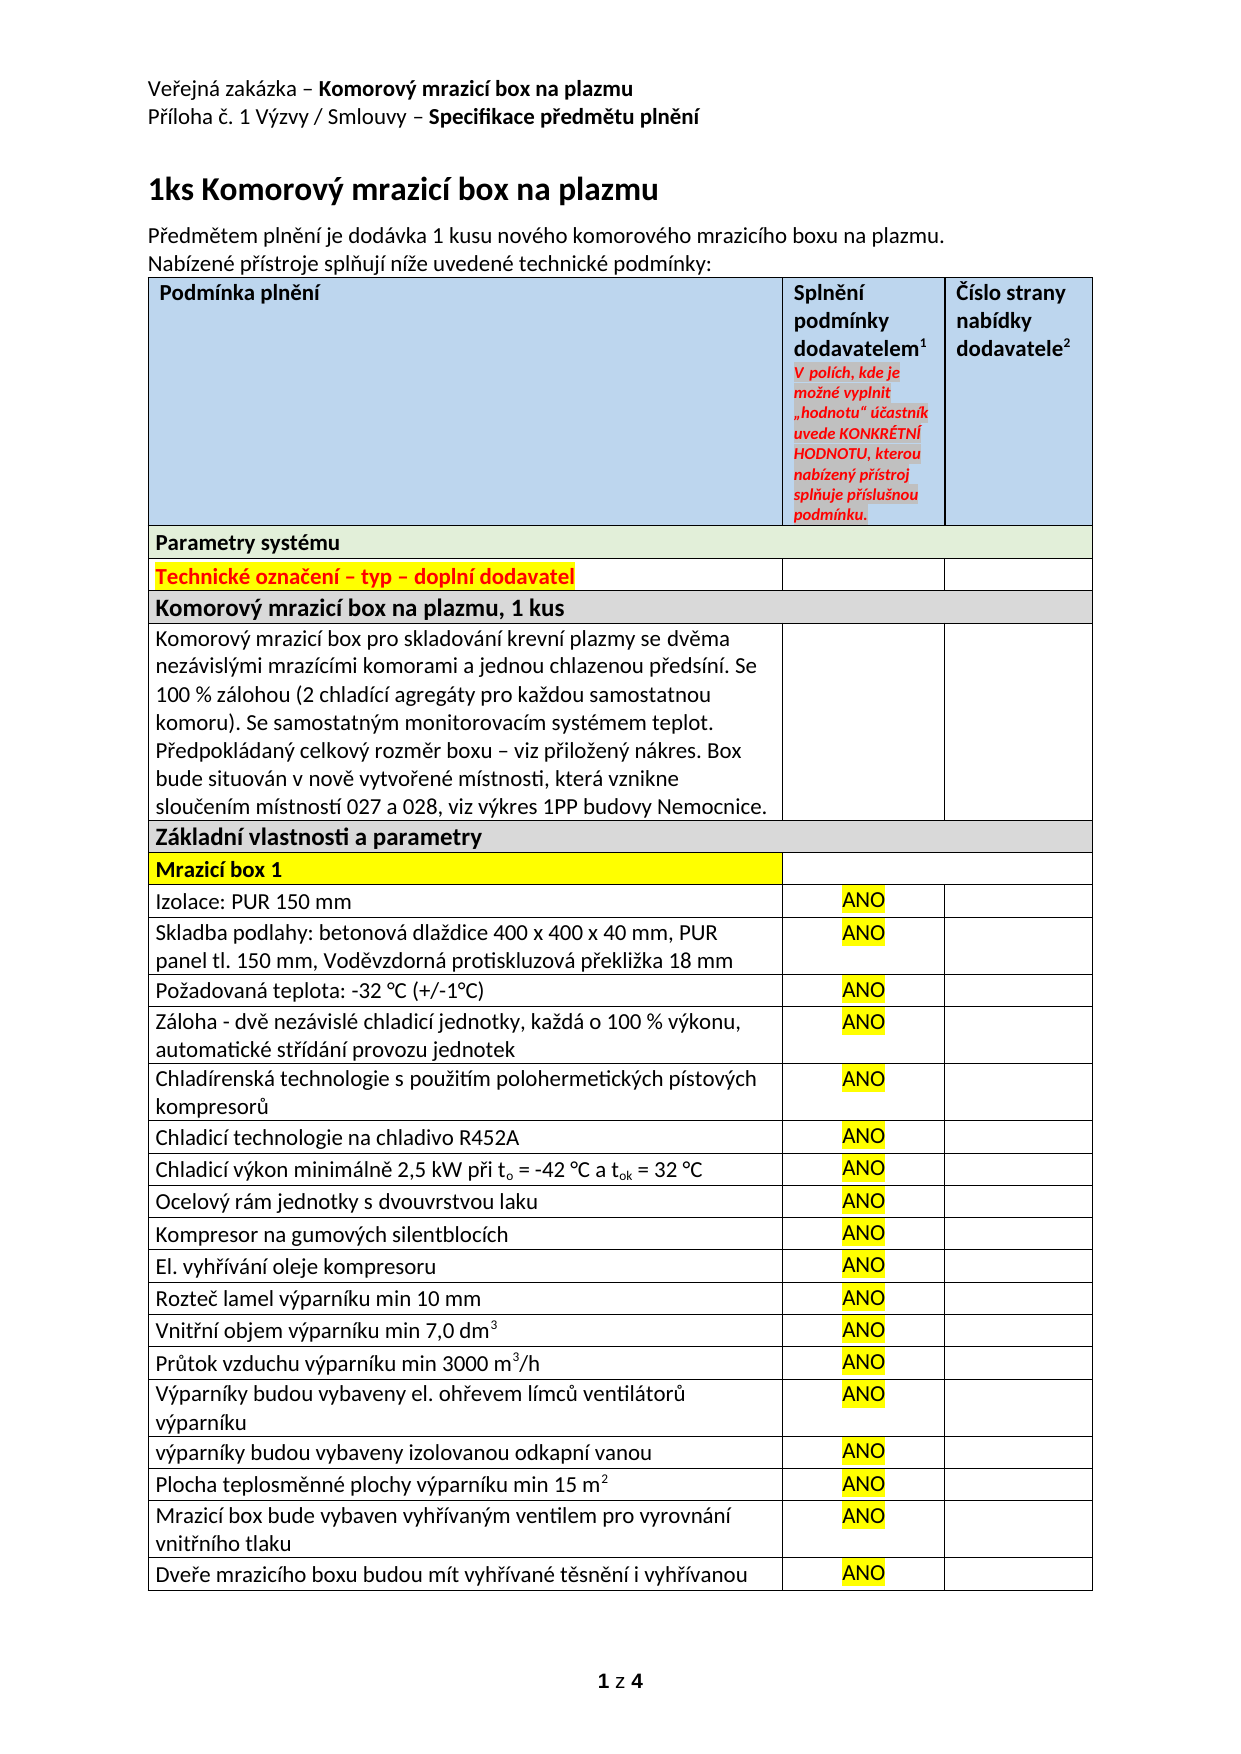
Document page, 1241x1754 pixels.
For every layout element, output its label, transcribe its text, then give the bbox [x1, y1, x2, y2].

table_cell [945, 975, 1092, 1006]
table_cell [945, 1501, 1092, 1557]
text 1ks Komorový mrazicí box na plazmu [148, 168, 1093, 208]
text Nabízené přístroje splňují níže uvedené technické podmínky: [148, 249, 1093, 277]
table_cell [945, 1064, 1092, 1120]
table_cell Mrazicí box bude vybaven vyhřívaným ventilem pro vyrovnání vnitřního tlaku [149, 1501, 782, 1557]
text Příloha č. 1 Výzvy / Smlouvy – Specifikace předmětu plnění [148, 102, 1093, 130]
table_cell Chladicí výkon minimálně 2,5 kW při to = -42 °C a tok = 32 °C [149, 1154, 782, 1185]
table_cell ANO [783, 1121, 944, 1152]
table_cell [945, 918, 1092, 974]
table_cell El. vyhřívání oleje kompresoru [149, 1250, 782, 1282]
table_cell Ocelový rám jednotky s dvouvrstvou laku [149, 1186, 782, 1217]
table_cell [783, 853, 1092, 884]
table_cell Rozteč lamel výparníku min 10 mm [149, 1283, 782, 1314]
table_cell [945, 1250, 1092, 1282]
table_header Splnění podmínky dodavatelem V polích, kde je možné vyplnit „hodnotu“ účastník uvede KONKRÉTNÍ HODNOTU, kterou nabízený přístroj splňuje příslušnou podmínku. [783, 278, 944, 525]
table_cell [945, 559, 1092, 590]
table_cell [783, 624, 944, 820]
table_cell [945, 885, 1092, 917]
text Předmětem plnění je dodávka 1 kusu nového komorového mrazicího boxu na plazmu. [148, 221, 1093, 249]
table_cell ANO [783, 975, 944, 1006]
table_cell [945, 1283, 1092, 1314]
table_cell [945, 1469, 1092, 1500]
table_cell ANO [783, 1283, 944, 1314]
table_cell [945, 1121, 1092, 1152]
table_cell Výparníky budou vybaveny el. ohřevem límců ventilátorů výparníku [149, 1380, 782, 1436]
table_cell ANO [783, 1380, 944, 1436]
table_cell [945, 1380, 1092, 1436]
table_cell Technické označení – typ – doplní dodavatel [149, 559, 782, 590]
table_cell ANO [783, 1315, 944, 1346]
text Veřejná zakázka – Komorový mrazicí box na plazmu [148, 74, 1093, 102]
table_header Číslo strany nabídky dodavatele [946, 278, 1092, 525]
table_header Podmínka plnění [149, 278, 782, 525]
table_cell Záloha - dvě nezávislé chladicí jednotky, každá o 100 % výkonu, automatické střídání provozu jednotek [149, 1007, 782, 1063]
table_cell ANO [783, 1347, 944, 1378]
table_cell [945, 1007, 1092, 1063]
table_cell [783, 559, 944, 590]
table_cell ANO [783, 1007, 944, 1063]
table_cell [149, 1558, 782, 1589]
table_cell [945, 1186, 1092, 1217]
table_cell Skladba podlahy: betonová dlaždice 400 x 400 x 40 mm, PUR panel tl. 150 mm, Voděvzdorná protiskluzová překližka 18 mm [149, 918, 782, 974]
table_cell ANO [783, 885, 944, 917]
table_cell ANO [783, 1154, 944, 1185]
table_cell Požadovaná teplota: -32 °C (+/-1°C) [149, 975, 782, 1006]
table_cell výparníky budou vybaveny izolovanou odkapní vanou [149, 1437, 782, 1468]
table_cell ANO [783, 1186, 944, 1217]
table_cell ANO [783, 1250, 944, 1282]
table_cell Průtok vzduchu výparníku min 3000 m3/h [149, 1347, 782, 1378]
table_cell ANO [783, 918, 944, 974]
table_cell [945, 1218, 1092, 1249]
table_cell [945, 1437, 1092, 1468]
table_cell [945, 1558, 1092, 1589]
table_cell ANO [783, 1469, 944, 1500]
table_cell Základní vlastnosti a parametry [149, 821, 1092, 852]
table_cell [945, 1347, 1092, 1378]
table_cell ANO [783, 1218, 944, 1249]
table_cell ANO [783, 1064, 944, 1120]
table_cell Chladírenská technologie s použitím polohermetických pístových kompresorů [149, 1064, 782, 1120]
table_cell Plocha teplosměnné plochy výparníku min 15 m2 [149, 1469, 782, 1500]
table_cell ANO [783, 1437, 944, 1468]
table_cell ANO [783, 1501, 944, 1557]
table_cell Chladicí technologie na chladivo R452A [149, 1121, 782, 1152]
table_cell Kompresor na gumových silentblocích [149, 1218, 782, 1249]
table_cell ANO [783, 1558, 944, 1589]
table_cell Komorový mrazicí box na plazmu, 1 kus [149, 591, 1092, 623]
table_cell Komorový mrazicí box pro skladování krevní plazmy se dvěma nezávislými mrazícími komorami a jednou chlazenou předsíní. Se 100 % zálohou (2 chladící agregáty pro každou samostatnou komoru). Se samostatným monitorovacím systémem teplot. Předpokládaný celkový rozměr boxu – viz přiložený nákres. Box bude situován v nově vytvořené místnosti, která vznikne sloučením místností 027 a 028, viz výkres 1PP budovy Nemocnice. [149, 624, 782, 820]
table_cell [945, 1154, 1092, 1185]
table_cell Vnitřní objem výparníku min 7,0 dm3 [149, 1315, 782, 1346]
table_cell [945, 624, 1092, 820]
table_cell [945, 1315, 1092, 1346]
table_cell Izolace: PUR 150 mm [149, 885, 782, 917]
table_header Parametry systému [149, 526, 1092, 558]
table_cell Mrazicí box 1 [149, 853, 782, 884]
